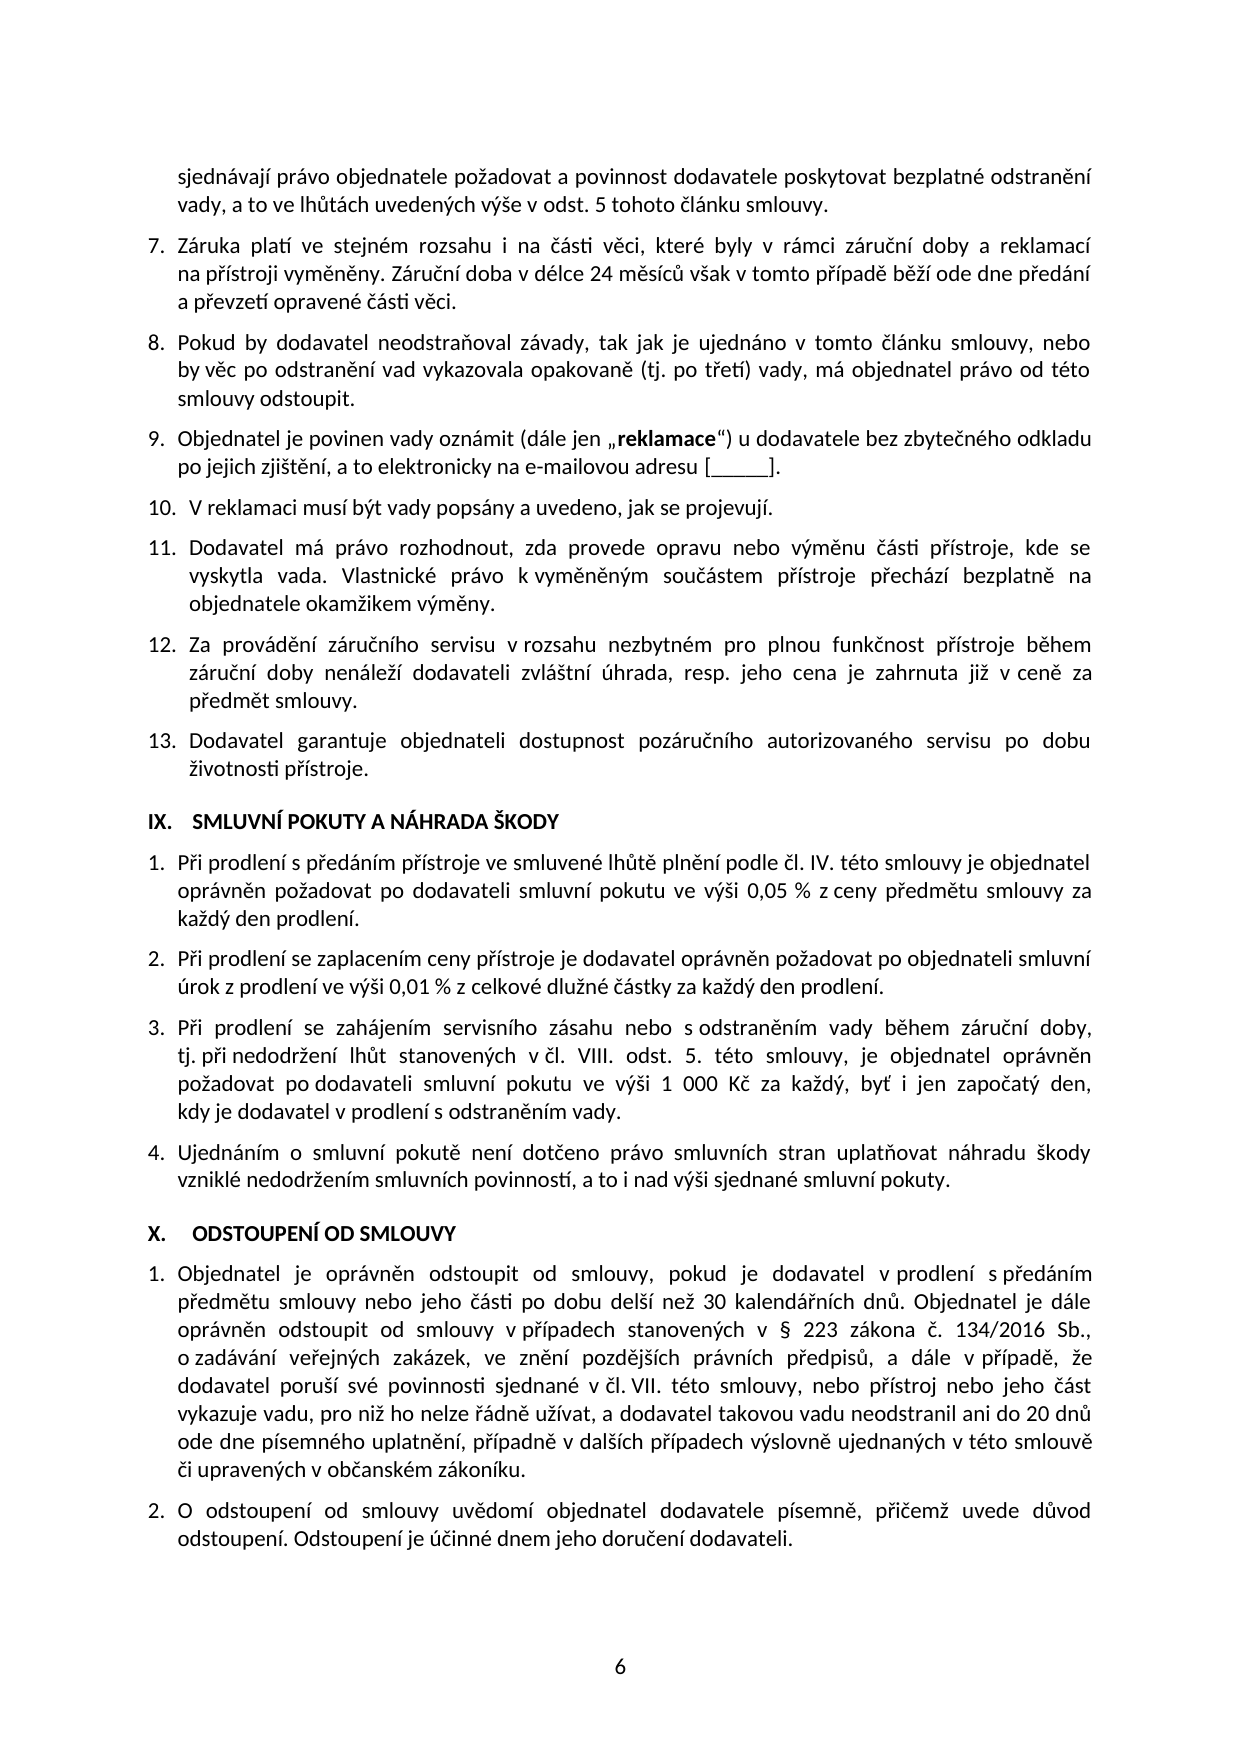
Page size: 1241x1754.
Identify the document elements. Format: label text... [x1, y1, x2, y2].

list V reklamaci musí být vady popsány a uvedeno, jak se projevují. [148, 493, 1093, 521]
list Záruka platí ve stejném rozsahu i na části věci, které byly v rámci záruční doby a reklamací na přístroji vyměněny. Záruční doba v délce 24 měsíců však v tomto případě běží ode dne předání a převzetí opravené části věci. [148, 231, 1093, 315]
list Při prodlení se zaplacením ceny přístroje je dodavatel oprávněn požadovat po objednateli smluvní úrok z prodlení ve výši 0,01 % z celkové dlužné částky za každý den prodlení. [148, 944, 1093, 1001]
list O odstoupení od smlouvy uvědomí objednatel dodavatele písemně, přičemž uvede důvod odstoupení. Odstoupení je účinné dnem jeho doručení dodavateli. [148, 1496, 1093, 1552]
list Objednatel je oprávněn odstoupit od smlouvy, pokud je dodavatel v prodlení s předáním předmětu smlouvy nebo jeho části po dobu delší než 30 kalendářních dnů. Objednatel je dále oprávněn odstoupit od smlouvy v případech stanovených v § 223 zákona č. 134/2016 Sb., o zadávání veřejných zakázek, ve znění pozdějších právních předpisů, a dále v případě, že dodavatel poruší své povinnosti sjednané v čl. VII. této smlouvy, nebo přístroj nebo jeho část vykazuje vadu, pro niž ho nelze řádně užívat, a dodavatel takovou vadu neodstranil ani do 20 dnů ode dne písemného uplatnění, případně v dalších případech výslovně ujednaných v této smlouvě či upravených v občanském zákoníku. [148, 1259, 1093, 1483]
list Ujednáním o smluvní pokutě není dotčeno právo smluvních stran uplatňovat náhradu škody vzniklé nedodržením smluvních povinností, a to i nad výši sjednané smluvní pokuty. [148, 1138, 1093, 1194]
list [148, 162, 1093, 218]
list Při prodlení s předáním přístroje ve smluvené lhůtě plnění podle čl. IV. této smlouvy je objednatel oprávněn požadovat po dodavateli smluvní pokutu ve výši 0,05 % z ceny předmětu smlouvy za každý den prodlení. [148, 848, 1093, 932]
list Pokud by dodavatel neodstraňoval závady, tak jak je ujednáno v tomto článku smlouvy, nebo by věc po odstranění vad vykazovala opakovaně (tj. po třetí) vady, má objednatel právo od této smlouvy odstoupit. [148, 328, 1093, 412]
list Objednatel je povinen vady oznámit (dále jen „reklamace“) u dodavatele bez zbytečného odkladu po jejich zjištění, a to elektronicky na e-mailovou adresu . [148, 424, 1093, 480]
list ODSTOUPENÍ OD SMLOUVY [148, 1219, 1093, 1247]
list Při prodlení se zahájením servisního zásahu nebo s odstraněním vady během záruční doby, tj. při nedodržení lhůt stanovených v čl. VIII. odst. 5. této smlouvy, je objednatel oprávněn požadovat po dodavateli smluvní pokutu ve výši 1 000 Kč za každý, byť i jen započatý den, kdy je dodavatel v prodlení s odstraněním vady. [148, 1013, 1093, 1125]
list Dodavatel má právo rozhodnout, zda provede opravu nebo výměnu části přístroje, kde se vyskytla vada. Vlastnické právo k vyměněným součástem přístroje přechází bezplatně na objednatele okamžikem výměny. [148, 533, 1093, 617]
list SMLUVNÍ POKUTY A NÁHRADA ŠKODY [148, 807, 1093, 835]
list Za provádění záručního servisu v rozsahu nezbytném pro plnou funkčnost přístroje během záruční doby nenáleží dodavateli zvláštní úhrada, resp. jeho cena je zahrnuta již v ceně za předmět smlouvy. [148, 630, 1093, 714]
list Dodavatel garantuje objednateli dostupnost pozáručního autorizovaného servisu po dobu životnosti přístroje. [148, 726, 1093, 782]
